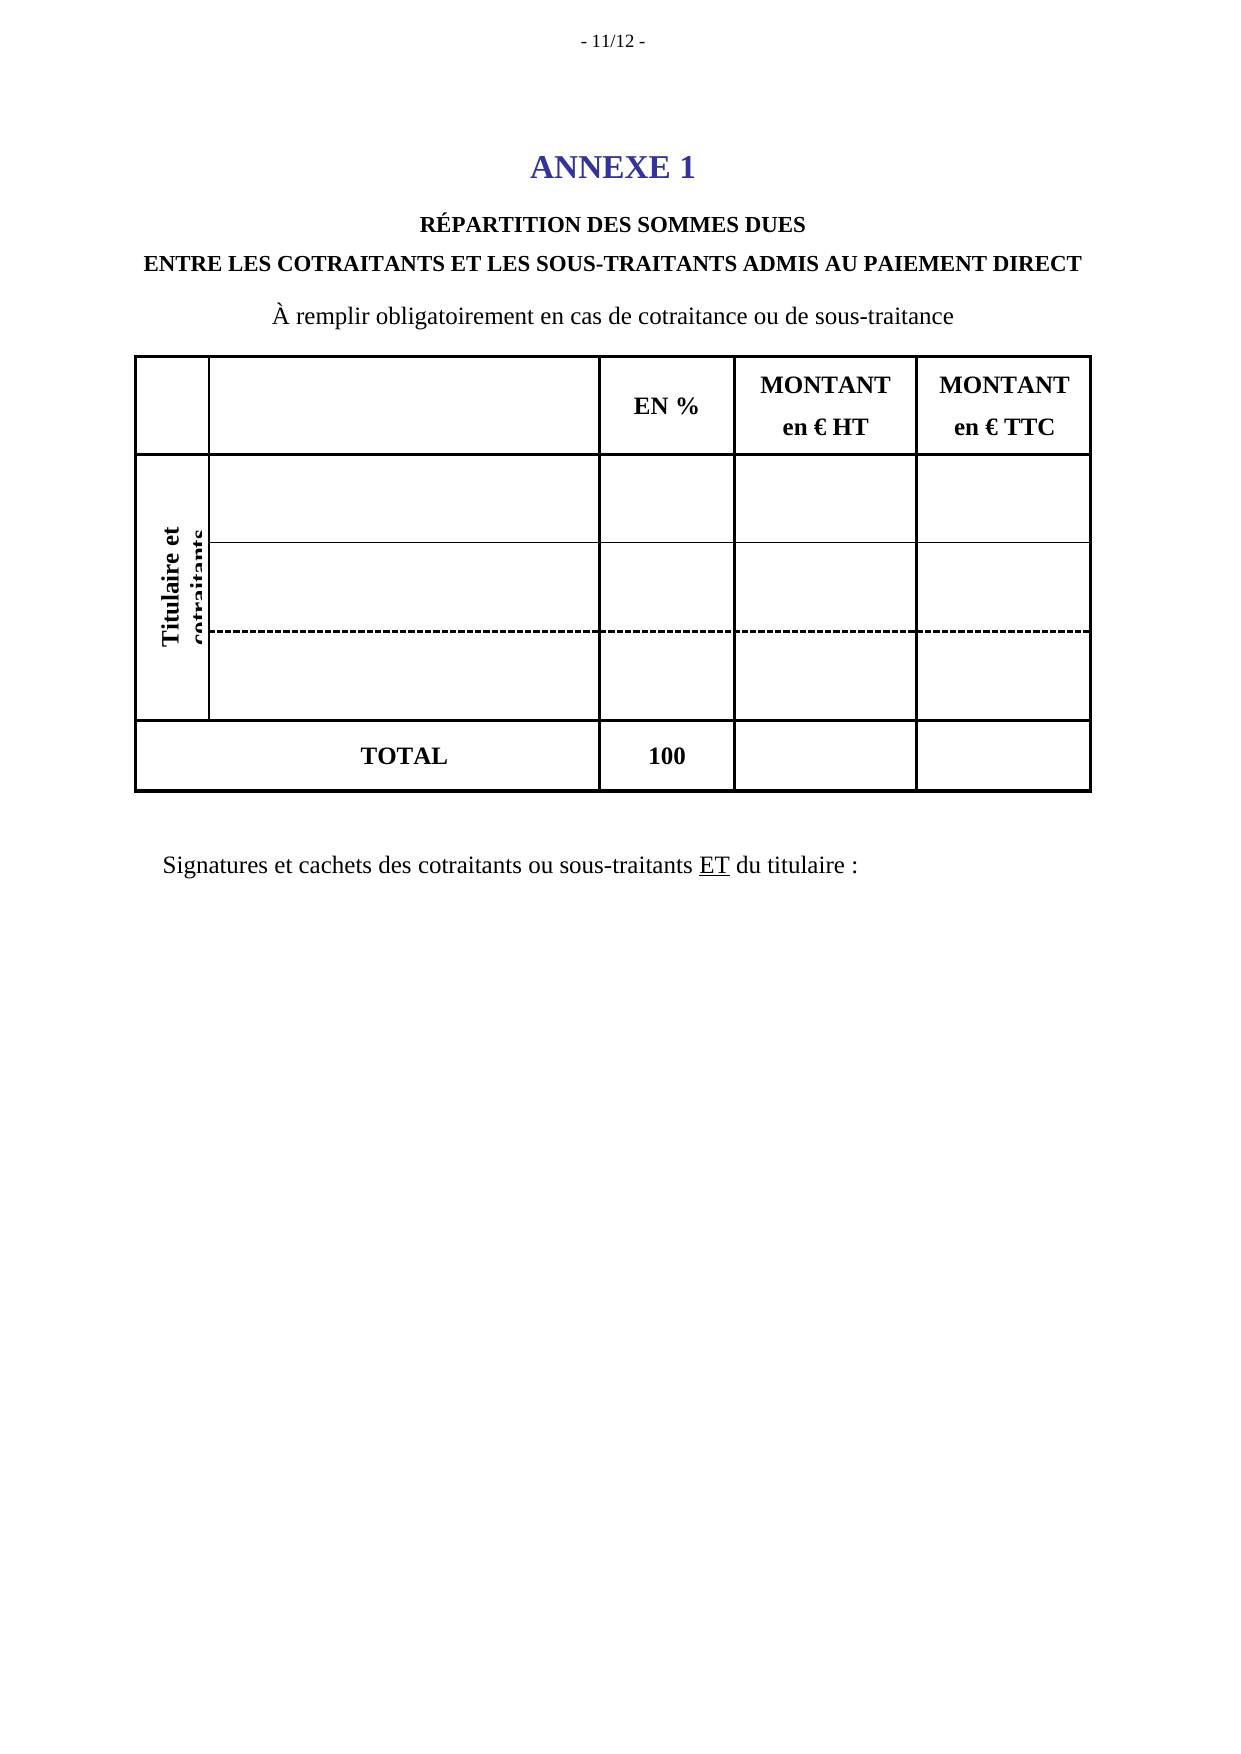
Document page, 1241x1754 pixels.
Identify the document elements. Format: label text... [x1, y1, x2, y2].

table_cell [918, 630, 1089, 719]
text À remplir obligatoirement en cas de cotraitance ou de sous-traitance [103, 301, 1122, 330]
table_header [137, 358, 208, 453]
table_cell [736, 722, 915, 789]
table_cell [918, 456, 1089, 542]
table_cell TOTAL [209, 722, 598, 789]
table_cell [601, 543, 733, 630]
table_cell [137, 722, 209, 789]
text ANNEXE 1 [103, 148, 1122, 186]
table_cell [601, 456, 733, 542]
table_cell [210, 630, 598, 719]
table_cell [918, 722, 1089, 789]
table_header [210, 358, 598, 453]
table_header MONTANT en € TTC [918, 358, 1089, 453]
table_cell [736, 543, 915, 630]
table_header MONTANT en € HT [736, 358, 915, 453]
text Signatures et cachets des cotraitants ou sous-traitants ET du titulaire : [162, 850, 1122, 879]
table_cell [736, 456, 915, 542]
table_cell [210, 543, 598, 630]
table_cell [210, 456, 598, 542]
table_cell 100 [601, 722, 733, 789]
text rÉpartition des SOMMES DUES [103, 211, 1122, 237]
table_cell [601, 630, 733, 719]
table_header EN % [601, 358, 733, 453]
table_cell Titulaire et cotraitants [137, 456, 208, 719]
text ENTRE LES COTRAITANTS ET LES SOUS-TRAITANTS ADMIS AU PAIEMENT DIRECT [103, 250, 1122, 276]
table_cell [736, 630, 915, 719]
table_cell [918, 543, 1089, 630]
